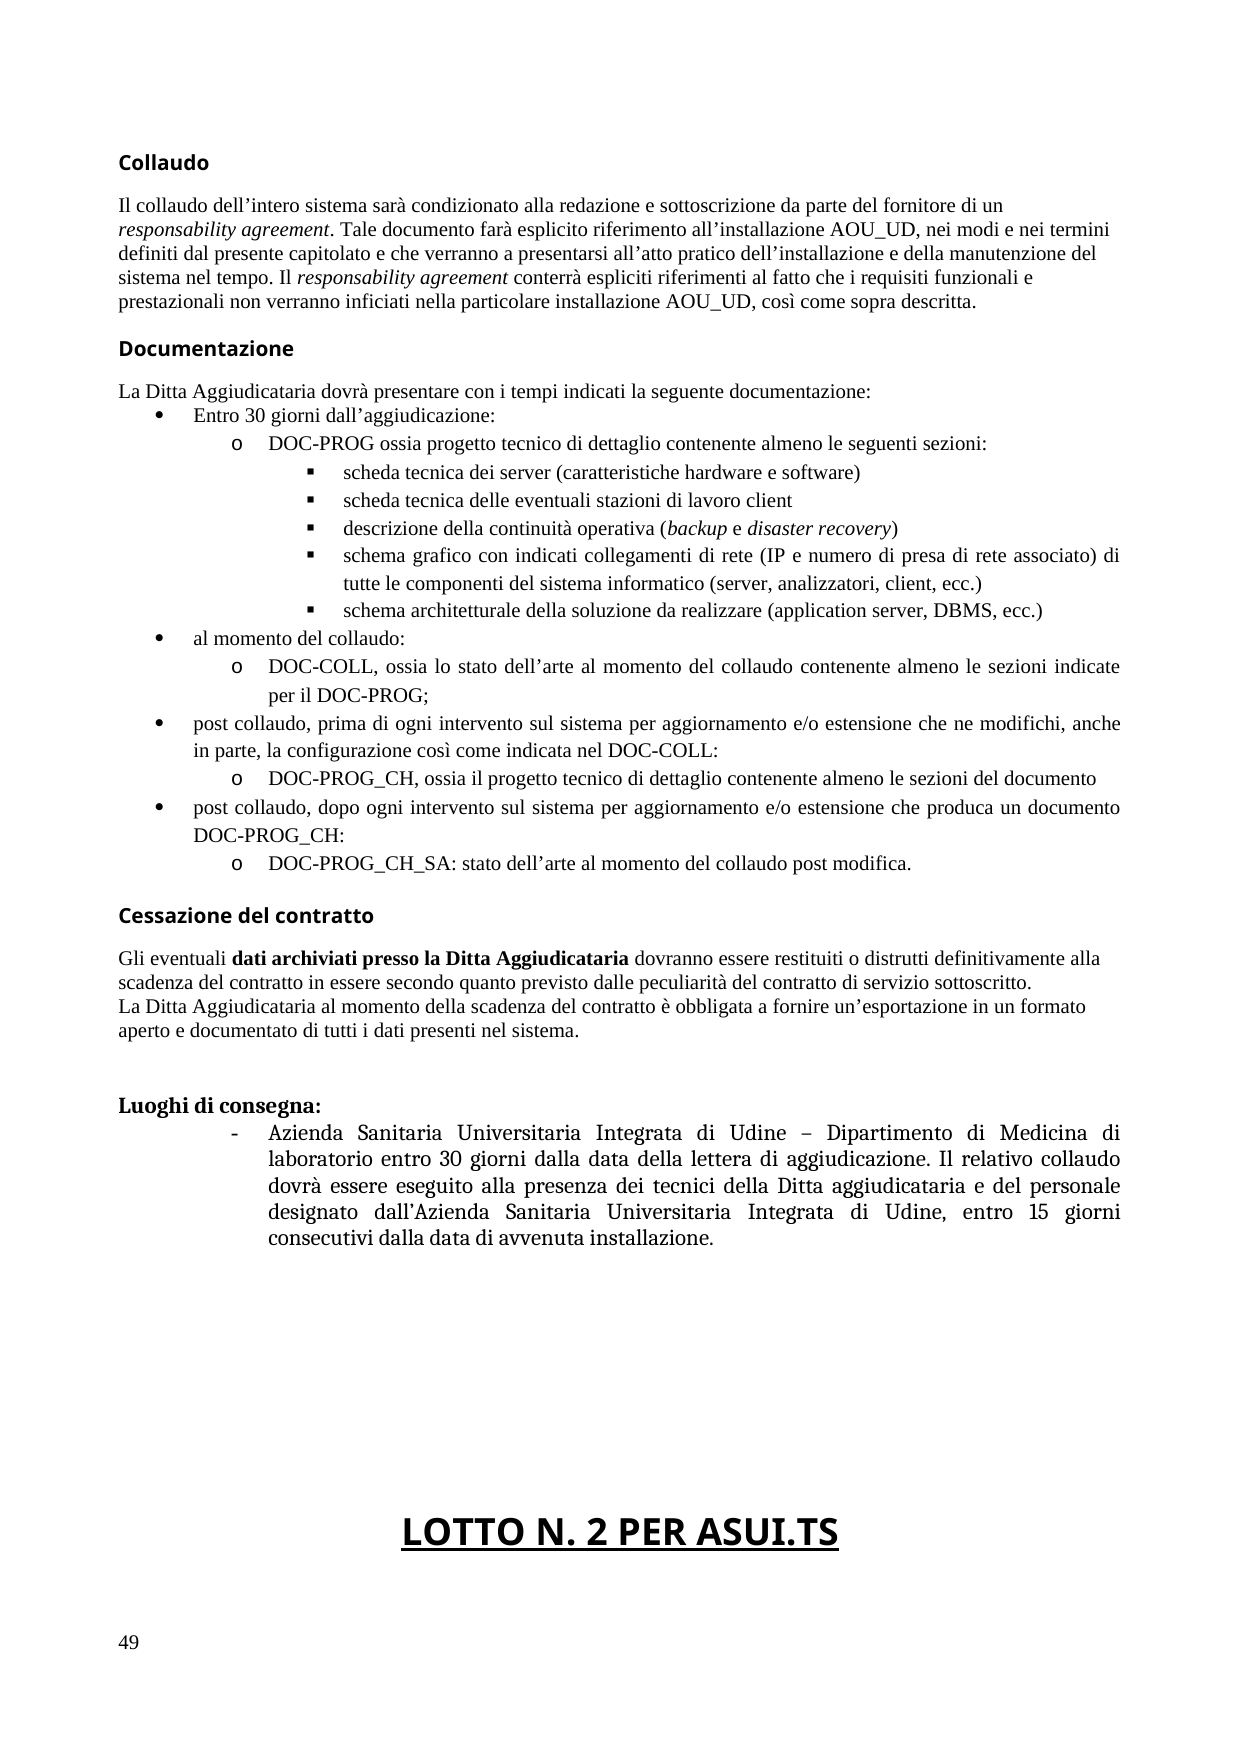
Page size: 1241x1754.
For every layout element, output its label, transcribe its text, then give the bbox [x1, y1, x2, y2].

text Il collaudo dell’intero sistema sarà condizionato alla redazione e sottoscrizione da parte del fornitore di un responsability agreement. Tale documento farà esplicito riferimento all’installazione AOU_UD, nei modi e nei termini definiti dal presente capitolato e che verranno a presentarsi all’atto pratico dell’installazione e della manutenzione del sistema nel tempo. Il responsability agreement conterrà espliciti riferimenti al fatto che i requisiti funzionali e prestazionali non verranno inficiati nella particolare installazione AOU_UD, così come sopra descritta. [118, 193, 1122, 313]
list descrizione della continuità operativa (backup e disaster recovery) [306, 516, 1122, 539]
text Luoghi di consegna: [118, 1093, 1122, 1119]
list schema grafico con indicati collegamenti di rete (IP e numero di presa di rete associato) di tutte le componenti del sistema informatico (server, analizzatori, client, ecc.) [306, 543, 1122, 595]
text Gli eventuali dati archiviati presso la Ditta Aggiudicataria dovranno essere restituiti o distrutti definitivamente alla scadenza del contratto in essere secondo quanto previsto dalle peculiarità del contratto di servizio sottoscritto. [118, 946, 1122, 994]
list DOC-PROG ossia progetto tecnico di dettaglio contenente almeno le seguenti sezioni: [231, 431, 1122, 456]
list DOC-PROG_CH, ossia il progetto tecnico di dettaglio contenente almeno le sezioni del documento [231, 766, 1122, 791]
list scheda tecnica dei server (caratteristiche hardware e software) [306, 460, 1122, 484]
list al momento del collaudo: [156, 626, 1122, 650]
text LOTTO N. 2 PER ASUI.TS [118, 1505, 1122, 1556]
text La Ditta Aggiudicataria al momento della scadenza del contratto è obbligata a fornire un’esportazione in un formato aperto e documentato di tutti i dati presenti nel sistema. [118, 994, 1122, 1042]
list schema architetturale della soluzione da realizzare (application server, DBMS, ecc.) [306, 598, 1122, 622]
list DOC-COLL, ossia lo stato dell’arte al momento del collaudo contenente almeno le sezioni indicate per il DOC-PROG; [231, 653, 1122, 707]
list DOC-PROG_CH_SA: stato dell’arte al momento del collaudo post modifica. [231, 850, 1122, 876]
list post collaudo, prima di ogni intervento sul sistema per aggiornamento e/o estensione che ne modifichi, anche in parte, la configurazione così come indicata nel DOC-COLL: [156, 710, 1122, 762]
list Azienda Sanitaria Universitaria Integrata di Udine – Dipartimento di Medicina di laboratorio entro 30 giorni dalla data della lettera di aggiudicazione. Il relativo collaudo dovrà essere eseguito alla presenza dei tecnici della Ditta aggiudicataria e del personale designato dall’Azienda Sanitaria Universitaria Integrata di Udine, entro 15 giorni consecutivi dalla data di avvenuta installazione. [231, 1119, 1122, 1251]
text La Ditta Aggiudicataria dovrà presentare con i tempi indicati la seguente documentazione: [118, 379, 1122, 403]
list post collaudo, dopo ogni intervento sul sistema per aggiornamento e/o estensione che produca un documento DOC-PROG_CH: [156, 795, 1122, 847]
text Cessazione del contratto [118, 901, 1122, 929]
text Documentazione [118, 334, 1122, 362]
list Entro 30 giorni dall’aggiudicazione: [156, 403, 1122, 427]
text Collaudo [118, 148, 1122, 176]
list scheda tecnica delle eventuali stazioni di lavoro client [306, 488, 1122, 512]
